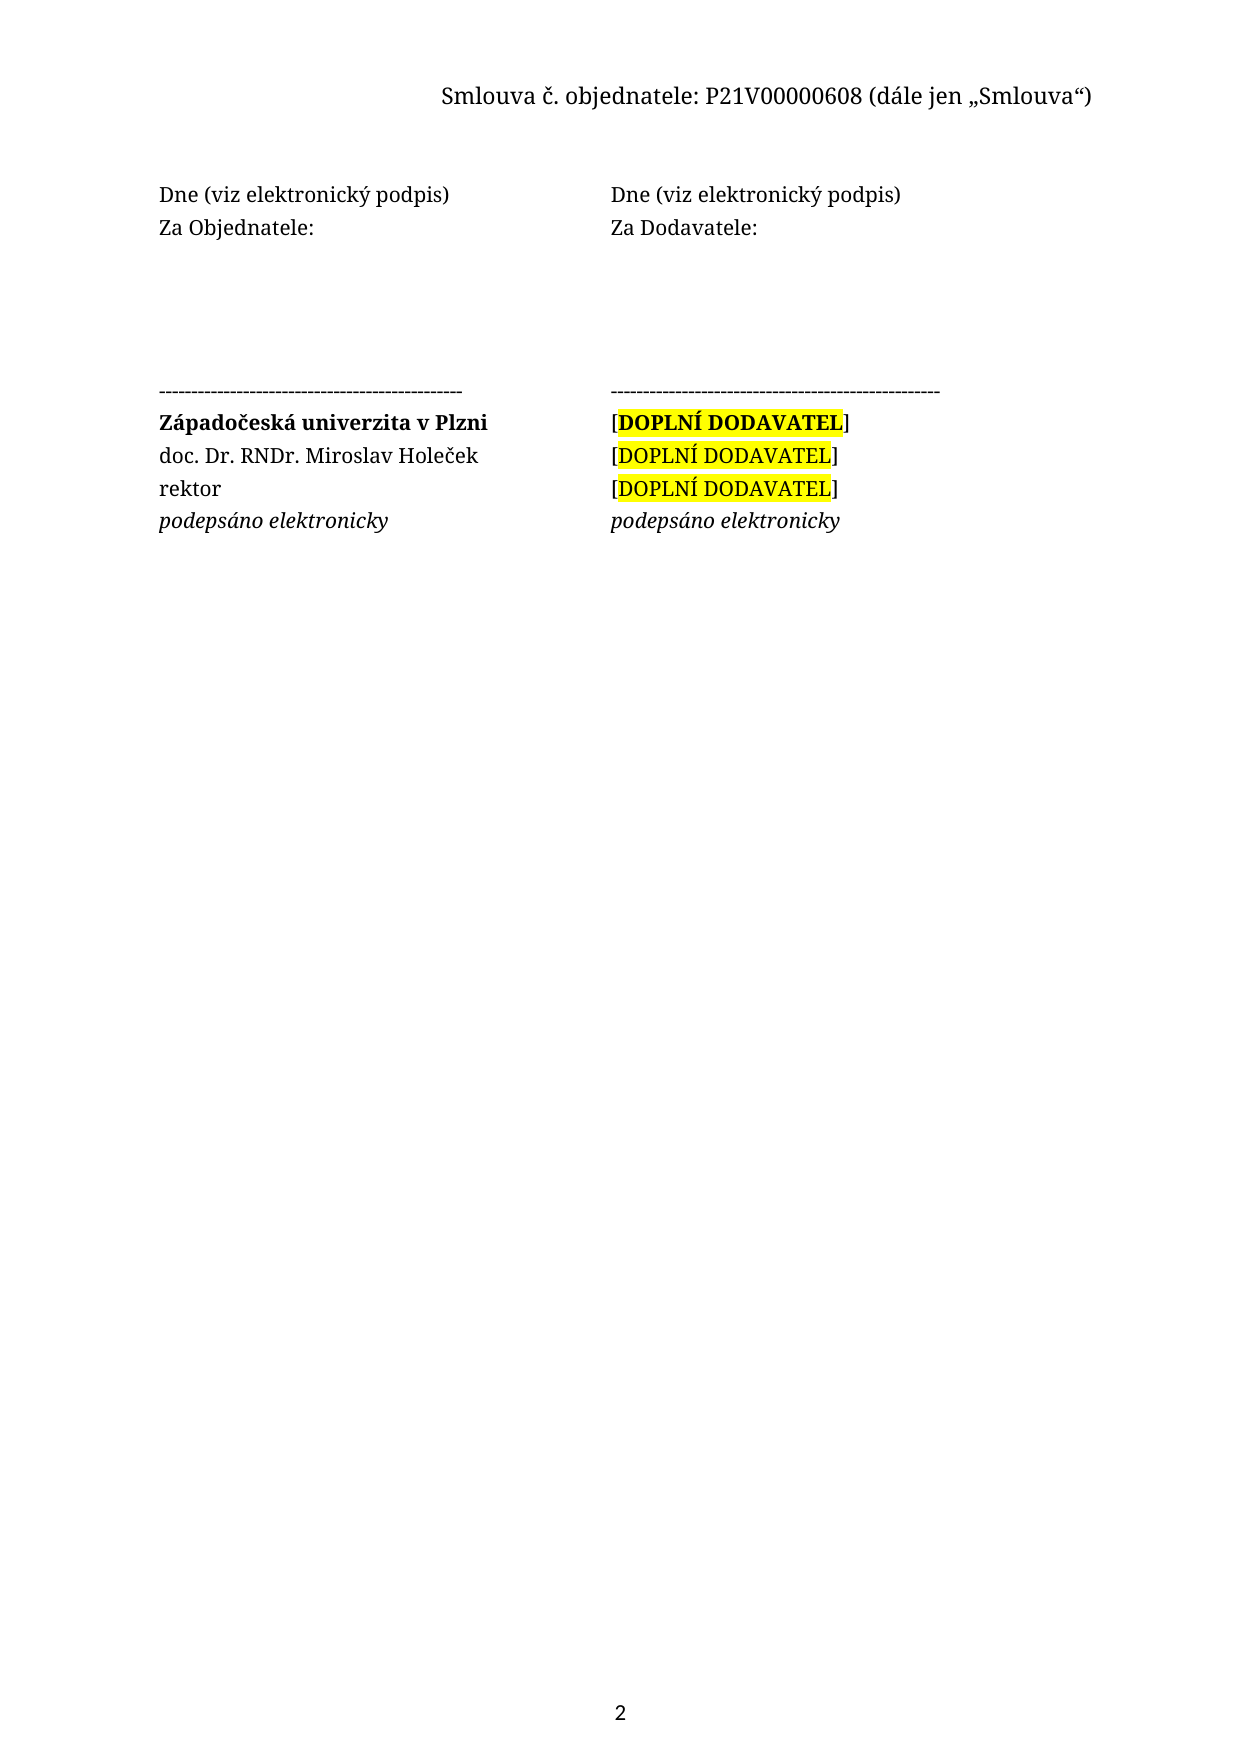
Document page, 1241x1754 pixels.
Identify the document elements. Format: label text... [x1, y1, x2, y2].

table_header Dne (viz elektronický podpis) Za Dodavatele: --------------------------------------------------- [DOPLNÍ DODAVATEL] [DOPLNÍ DODAVATEL] [DOPLNÍ DODAVATEL] podepsáno elektronicky [599, 180, 1051, 571]
table_header Dne (viz elektronický podpis) Za Objednatele: ----------------------------------------------- Západočeská univerzita v Plzni doc. Dr. RNDr. Miroslav Holeček rektor podepsáno elektronicky [148, 180, 599, 571]
